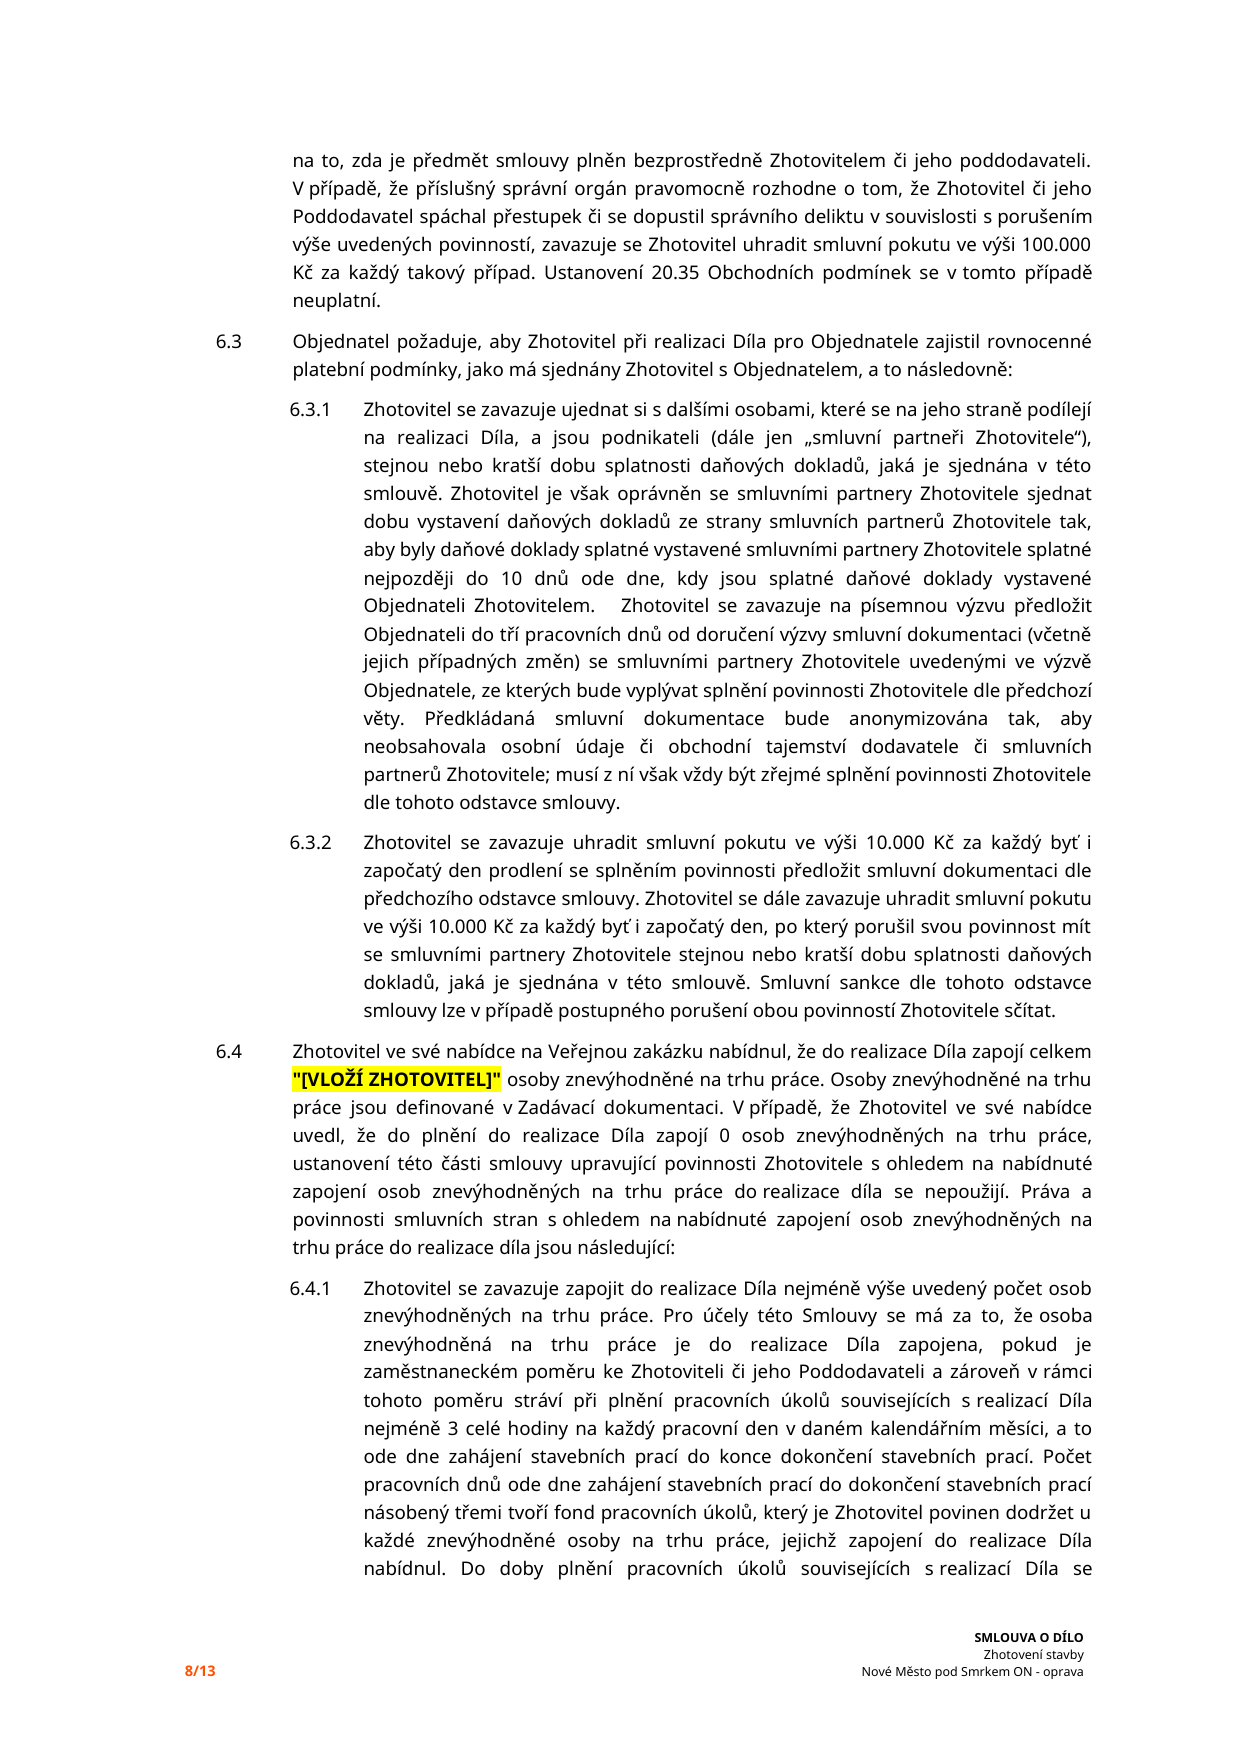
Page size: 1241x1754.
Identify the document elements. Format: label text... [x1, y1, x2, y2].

text Zhotovitel ve své nabídce na Veřejnou zakázku nabídnul, že do realizace Díla zapojí celkem "[VLOŽÍ ZHOTOVITEL]" osoby znevýhodněné na trhu práce. Osoby znevýhodněné na trhu práce jsou definované v Zadávací dokumentaci. V případě, že Zhotovitel ve své nabídce uvedl, že do plnění do realizace Díla zapojí 0 osob znevýhodněných na trhu práce, ustanovení této části smlouvy upravující povinnosti Zhotovitele s ohledem na nabídnuté zapojení osob znevýhodněných na trhu práce do realizace díla se nepoužijí. Práva a povinnosti smluvních stran s ohledem na nabídnuté zapojení osob znevýhodněných na trhu práce do realizace díla jsou následující: [216, 1038, 1093, 1260]
text Zhotovitel se zavazuje uhradit smluvní pokutu ve výši 10.000 Kč za každý byť i započatý den prodlení se splněním povinnosti předložit smluvní dokumentaci dle předchozího odstavce smlouvy. Zhotovitel se dále zavazuje uhradit smluvní pokutu ve výši 10.000 Kč za každý byť i započatý den, po který porušil svou povinnost mít se smluvními partnery Zhotovitele stejnou nebo kratší dobu splatnosti daňových dokladů, jaká je sjednána v této smlouvě. Smluvní sankce dle tohoto odstavce smlouvy lze v případě postupného porušení obou povinností Zhotovitele sčítat. [289, 829, 1093, 1023]
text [216, 147, 1093, 313]
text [289, 1275, 1093, 1581]
text Objednatel požaduje, aby Zhotovitel při realizaci Díla pro Objednatele zajistil rovnocenné platební podmínky, jako má sjednány Zhotovitel s Objednatelem, a to následovně: [216, 328, 1093, 382]
text Zhotovitel se zavazuje ujednat si s dalšími osobami, které se na jeho straně podílejí na realizaci Díla, a jsou podnikateli (dále jen „smluvní partneři Zhotovitele“), stejnou nebo kratší dobu splatnosti daňových dokladů, jaká je sjednána v této smlouvě. Zhotovitel je však oprávněn se smluvními partnery Zhotovitele sjednat dobu vystavení daňových dokladů ze strany smluvních partnerů Zhotovitele tak, aby byly daňové doklady splatné vystavené smluvními partnery Zhotovitele splatné nejpozději do 10 dnů ode dne, kdy jsou splatné daňové doklady vystavené Objednateli Zhotovitelem. Zhotovitel se zavazuje na písemnou výzvu předložit Objednateli do tří pracovních dnů od doručení výzvy smluvní dokumentaci (včetně jejich případných změn) se smluvními partnery Zhotovitele uvedenými ve výzvě Objednatele, ze kterých bude vyplývat splnění povinnosti Zhotovitele dle předchozí věty. Předkládaná smluvní dokumentace bude anonymizována tak, aby neobsahovala osobní údaje či obchodní tajemství dodavatele či smluvních partnerů Zhotovitele; musí z ní však vždy být zřejmé splnění povinnosti Zhotovitele dle tohoto odstavce smlouvy. [289, 397, 1093, 814]
